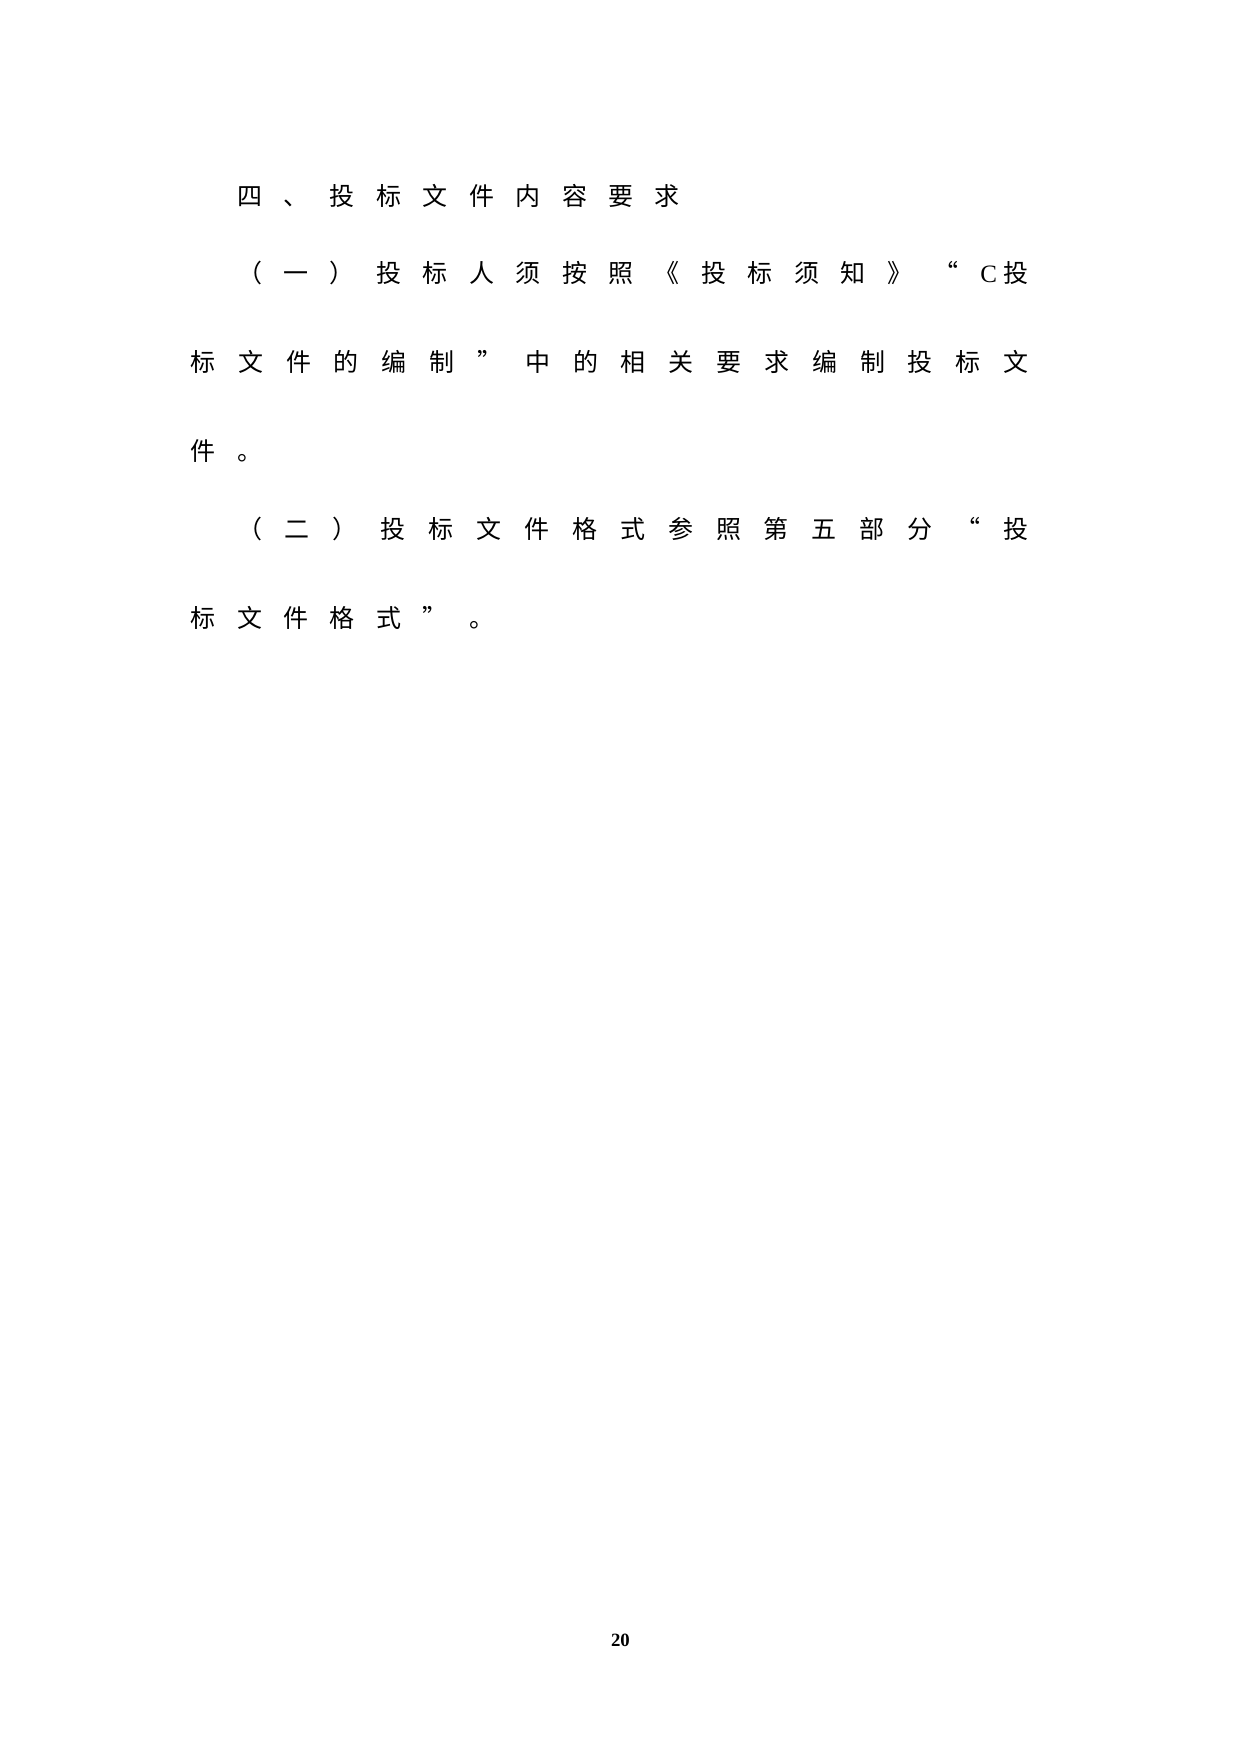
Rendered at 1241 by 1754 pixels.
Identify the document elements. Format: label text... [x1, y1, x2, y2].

text （二）投标文件格式参照第五部分“投标文件格式”。 [190, 498, 1050, 646]
text （一）投标人须按照《投标须知》“C 投标文件的编制”中的相关要求编制投标文件。 [190, 242, 1050, 479]
text 四、投标文件内容要求 [190, 164, 1050, 224]
